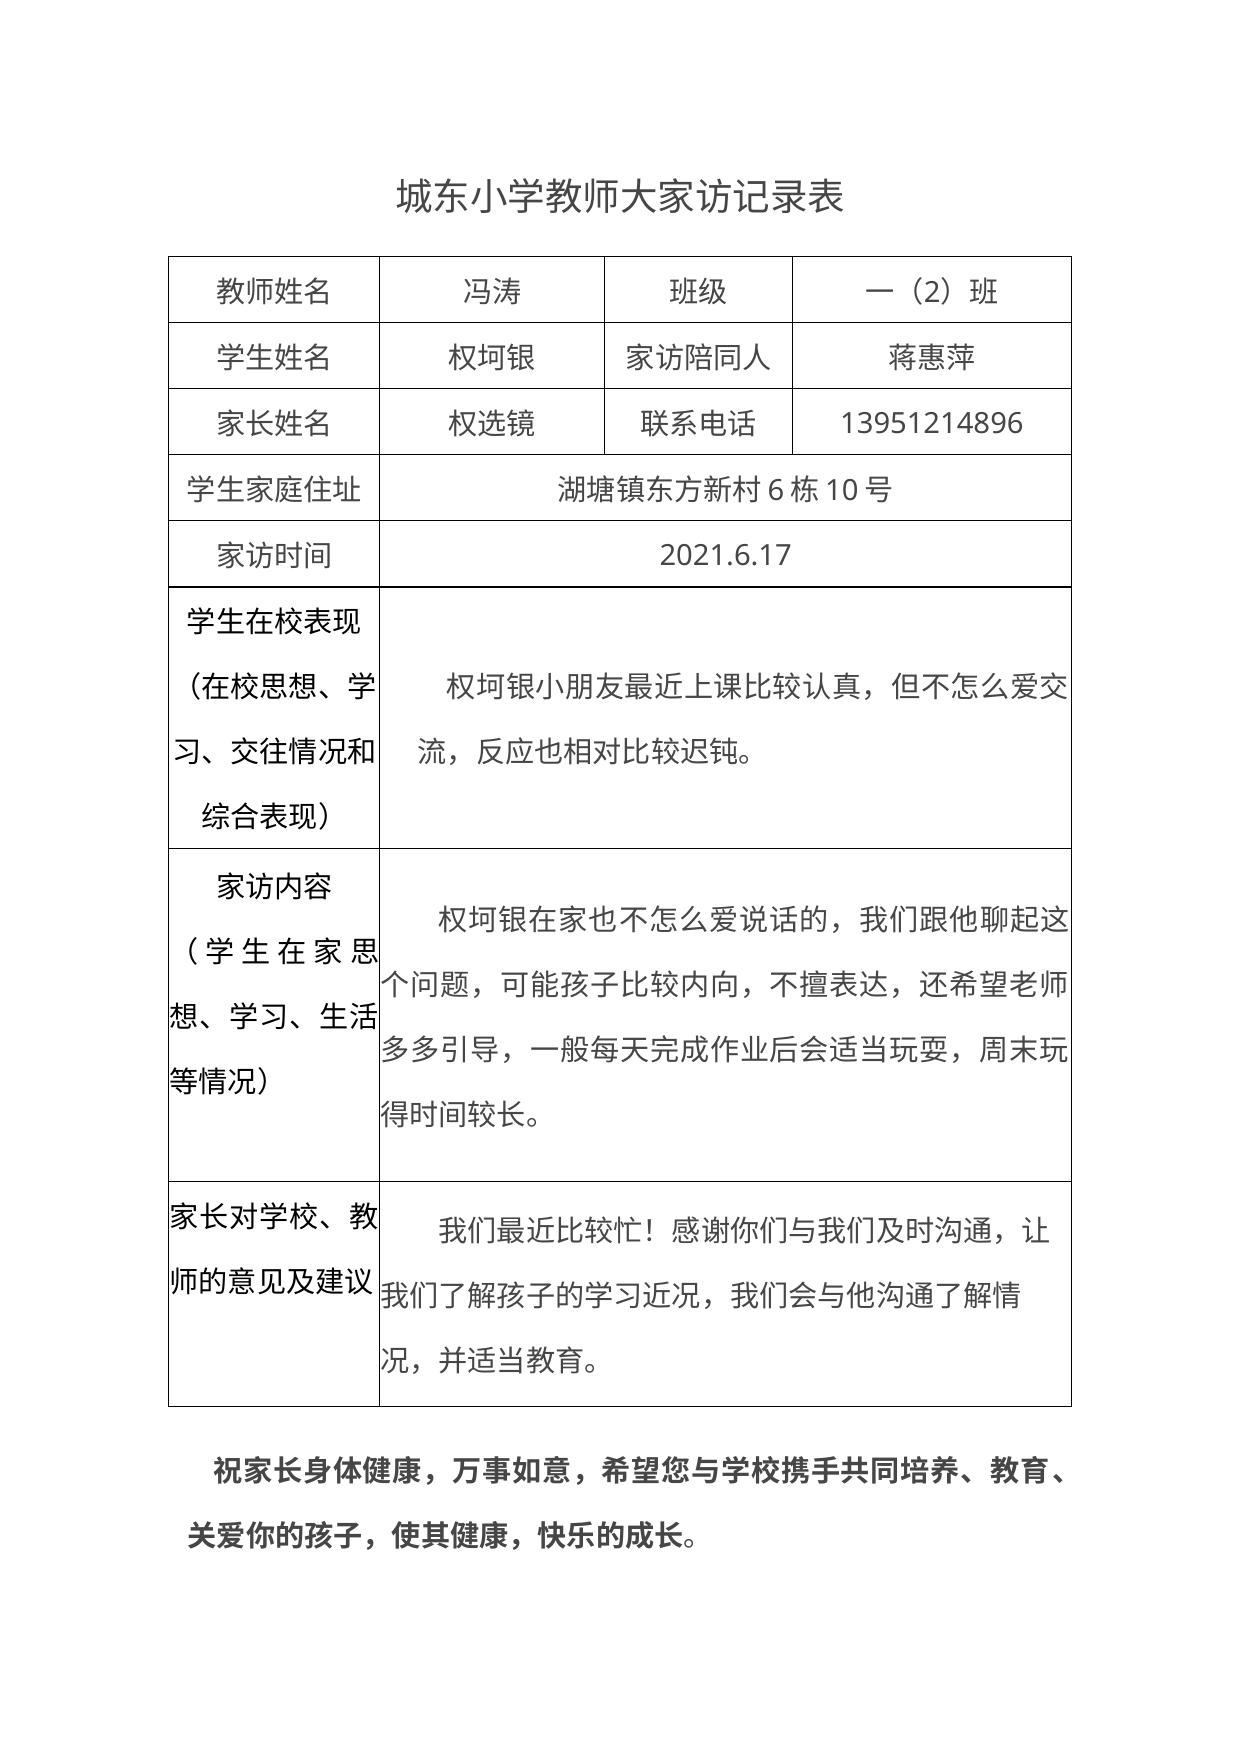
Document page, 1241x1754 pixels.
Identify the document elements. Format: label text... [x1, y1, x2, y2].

text 城东小学教师大家访记录表 [187, 162, 1053, 227]
table_header 一（2）班 [793, 257, 1071, 322]
text 祝家长身体健康，万事如意，希望您与学校携手共同培养、教育、关爱你的孩子，使其健康，快乐的成长。 [187, 1436, 1053, 1566]
table_header 班级 [605, 257, 792, 322]
table_header 教师姓名 [169, 257, 379, 322]
table_cell 湖塘镇东方新村6栋10号 [380, 455, 1071, 520]
table_cell 权坷银小朋友最近上课比较认真，但不怎么爱交流，反应也相对比较迟钝。 [380, 588, 1071, 847]
table_cell 权坷银在家也不怎么爱说话的，我们跟他聊起这个问题，可能孩子比较内向，不擅表达，还希望老师多多引导，一般每天完成作业后会适当玩耍，周末玩得时间较长。 [380, 849, 1071, 1181]
table_cell 家长对学校、教师的意见及建议 [169, 1182, 379, 1406]
table_cell 家访内容 （学生在家思想、学习、生活等情况） [169, 849, 379, 1181]
table_cell 13951214896 [793, 389, 1071, 454]
table_cell 家访时间 [169, 521, 379, 586]
table_header 冯涛 [380, 257, 604, 322]
table_cell 我们最近比较忙！感谢你们与我们及时沟通，让我们了解孩子的学习近况，我们会与他沟通了解情况，并适当教育。 [380, 1182, 1071, 1406]
table_cell 2021.6.17 [380, 521, 1071, 586]
table_cell 蒋惠萍 [793, 323, 1071, 388]
table_cell 权坷银 [380, 323, 604, 388]
table_cell 权选镜 [380, 389, 604, 454]
table_cell 学生姓名 [169, 323, 379, 388]
table_cell 学生在校表现 （在校思想、学习、交往情况和综合表现） [169, 588, 379, 847]
table_cell 学生家庭住址 [169, 455, 379, 520]
table_cell 家长姓名 [169, 389, 379, 454]
table_cell 家访陪同人 [605, 323, 792, 388]
table_cell 联系电话 [605, 389, 792, 454]
